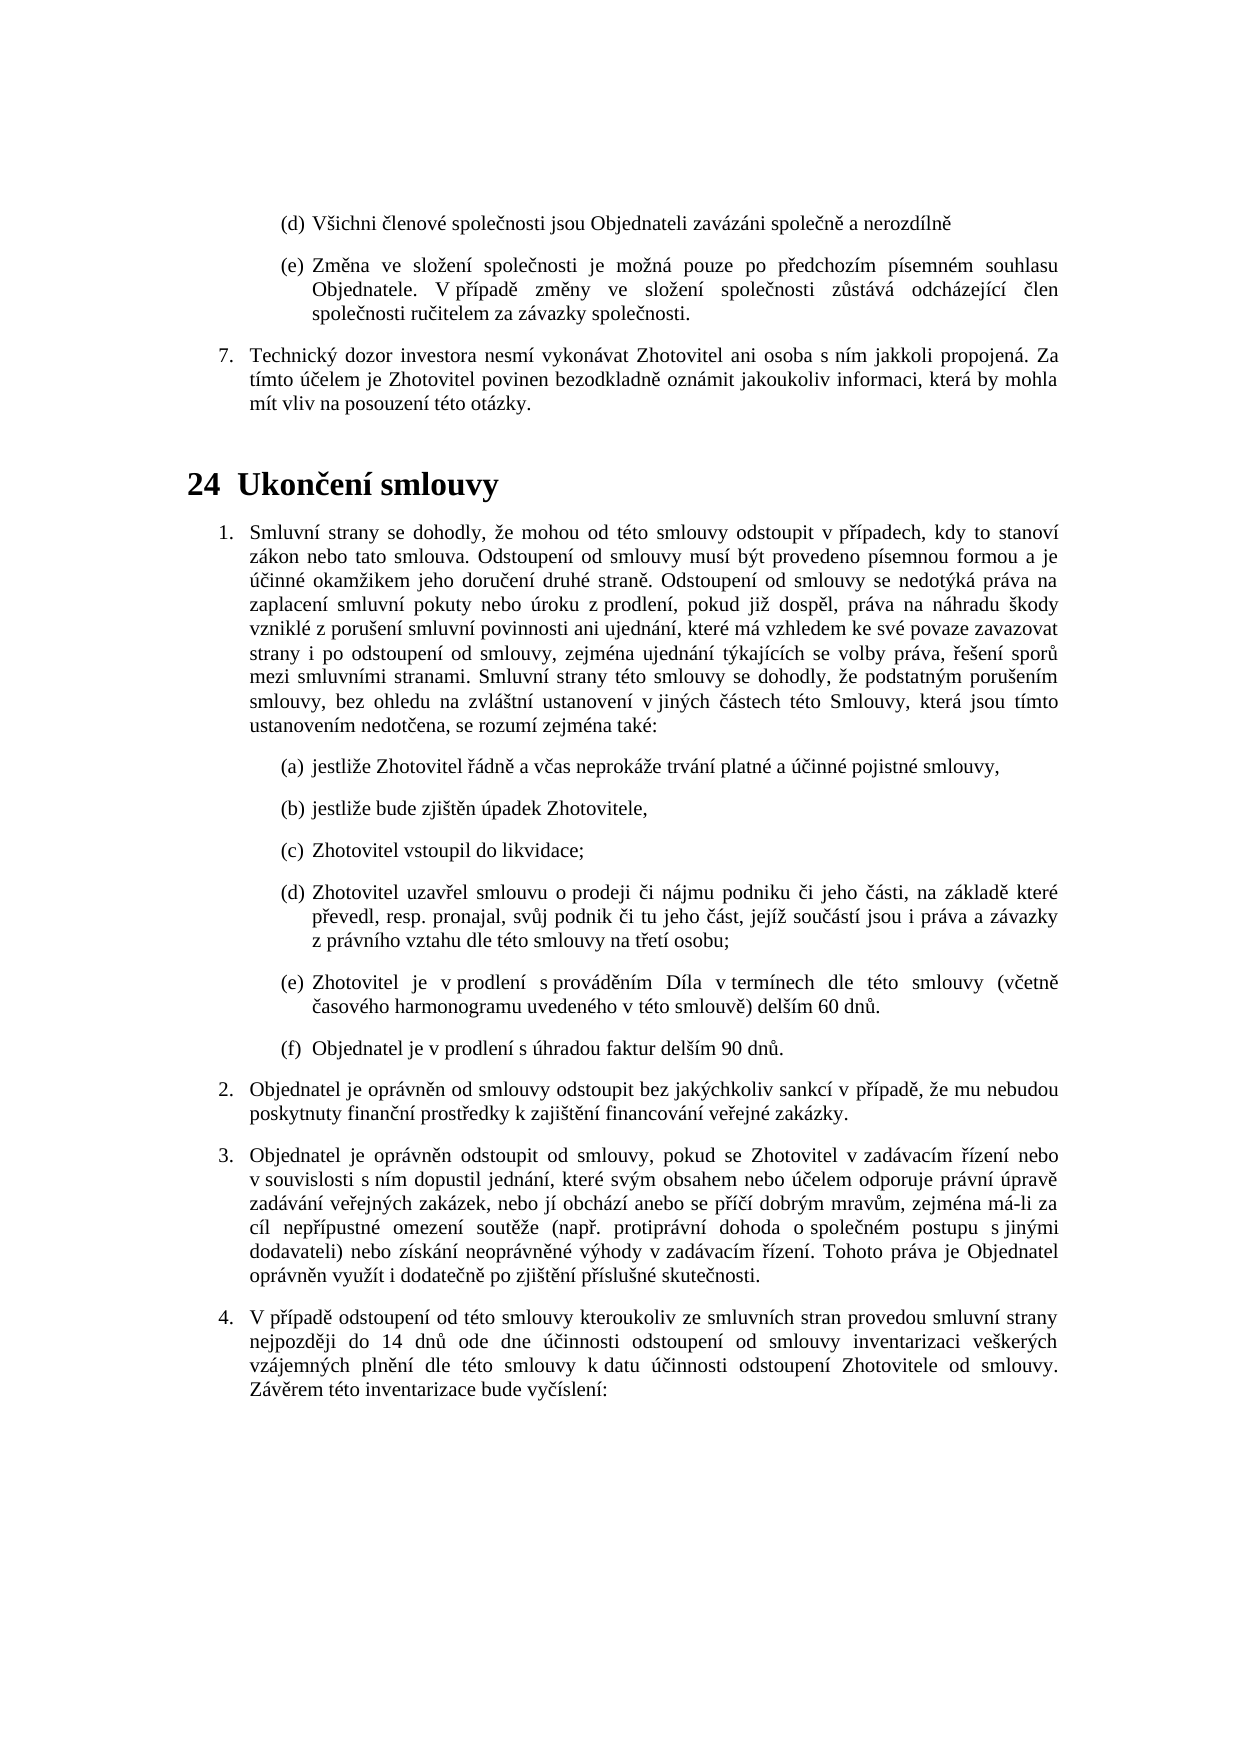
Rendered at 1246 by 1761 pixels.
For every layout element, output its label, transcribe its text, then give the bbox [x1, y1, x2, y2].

list (f) Objednatel je v prodlení s úhradou faktur delším 90 dnů. [281, 1035, 1059, 1059]
list 2. Objednatel je oprávněn od smlouvy odstoupit bez jakýchkoliv sankcí v případě, že mu nebudou poskytnuty finanční prostředky k zajištění financování veřejné zakázky. [218, 1077, 1059, 1125]
list 3. Objednatel je oprávněn odstoupit od smlouvy, pokud se Zhotovitel v zadávacím řízení nebo v souvislosti s ním dopustil jednání, které svým obsahem nebo účelem odporuje právní úpravě zadávání veřejných zakázek, nebo jí obchází anebo se příčí dobrým mravům, zejména má-li za cíl nepřípustné omezení soutěže (např. protiprávní dohoda o společném postupu s jinými dodavateli) nebo získání neoprávněné výhody v zadávacím řízení. Tohoto práva je Objednatel oprávněn využít i dodatečně po zjištění příslušné skutečnosti. [218, 1143, 1059, 1287]
subtitle 24 Ukončení smlouvy [187, 464, 1059, 502]
list (d) Všichni členové společnosti jsou Objednateli zavázáni společně a nerozdílně [281, 211, 1059, 235]
list 7. Technický dozor investora nesmí vykonávat Zhotovitel ani osoba s ním jakkoli propojená. Za tímto účelem je Zhotovitel povinen bezodkladně oznámit jakoukoliv informaci, která by mohla mít vliv na posouzení této otázky. [218, 343, 1059, 415]
list (e) Změna ve složení společnosti je možná pouze po předchozím písemném souhlasu Objednatele. V případě změny ve složení společnosti zůstává odcházející člen společnosti ručitelem za závazky společnosti. [281, 253, 1059, 325]
list (b) jestliže bude zjištěn úpadek Zhotovitele, [281, 796, 1059, 820]
list 4. V případě odstoupení od této smlouvy kteroukoliv ze smluvních stran provedou smluvní strany nejpozději do 14 dnů ode dne účinnosti odstoupení od smlouvy inventarizaci veškerých vzájemných plnění dle této smlouvy k datu účinnosti odstoupení Zhotovitele od smlouvy. Závěrem této inventarizace bude vyčíslení: [218, 1305, 1059, 1401]
list (d) Zhotovitel uzavřel smlouvu o prodeji či nájmu podniku či jeho části, na základě které převedl, resp. pronajal, svůj podnik či tu jeho část, jejíž součástí jsou i práva a závazky z právního vztahu dle této smlouvy na třetí osobu; [281, 880, 1059, 952]
list (e) Zhotovitel je v prodlení s prováděním Díla v termínech dle této smlouvy (včetně časového harmonogramu uvedeného v této smlouvě) delším 60 dnů. [281, 969, 1059, 1018]
list 1. Smluvní strany se dohodly, že mohou od této smlouvy odstoupit v případech, kdy to stanoví zákon nebo tato smlouva. Odstoupení od smlouvy musí být provedeno písemnou formou a je účinné okamžikem jeho doručení druhé straně. Odstoupení od smlouvy se nedotýká práva na zaplacení smluvní pokuty nebo úroku z prodlení, pokud již dospěl, práva na náhradu škody vzniklé z porušení smluvní povinnosti ani ujednání, které má vzhledem ke své povaze zavazovat strany i po odstoupení od smlouvy, zejména ujednání týkajících se volby práva, řešení sporů mezi smluvními stranami. Smluvní strany této smlouvy se dohodly, že podstatným porušením smlouvy, bez ohledu na zvláštní ustanovení v jiných částech této Smlouvy, která jsou tímto ustanovením nedotčena, se rozumí zejména také: [218, 520, 1059, 737]
list (a) jestliže Zhotovitel řádně a včas neprokáže trvání platné a účinné pojistné smlouvy, [281, 754, 1059, 778]
list (c) Zhotovitel vstoupil do likvidace; [281, 838, 1059, 862]
